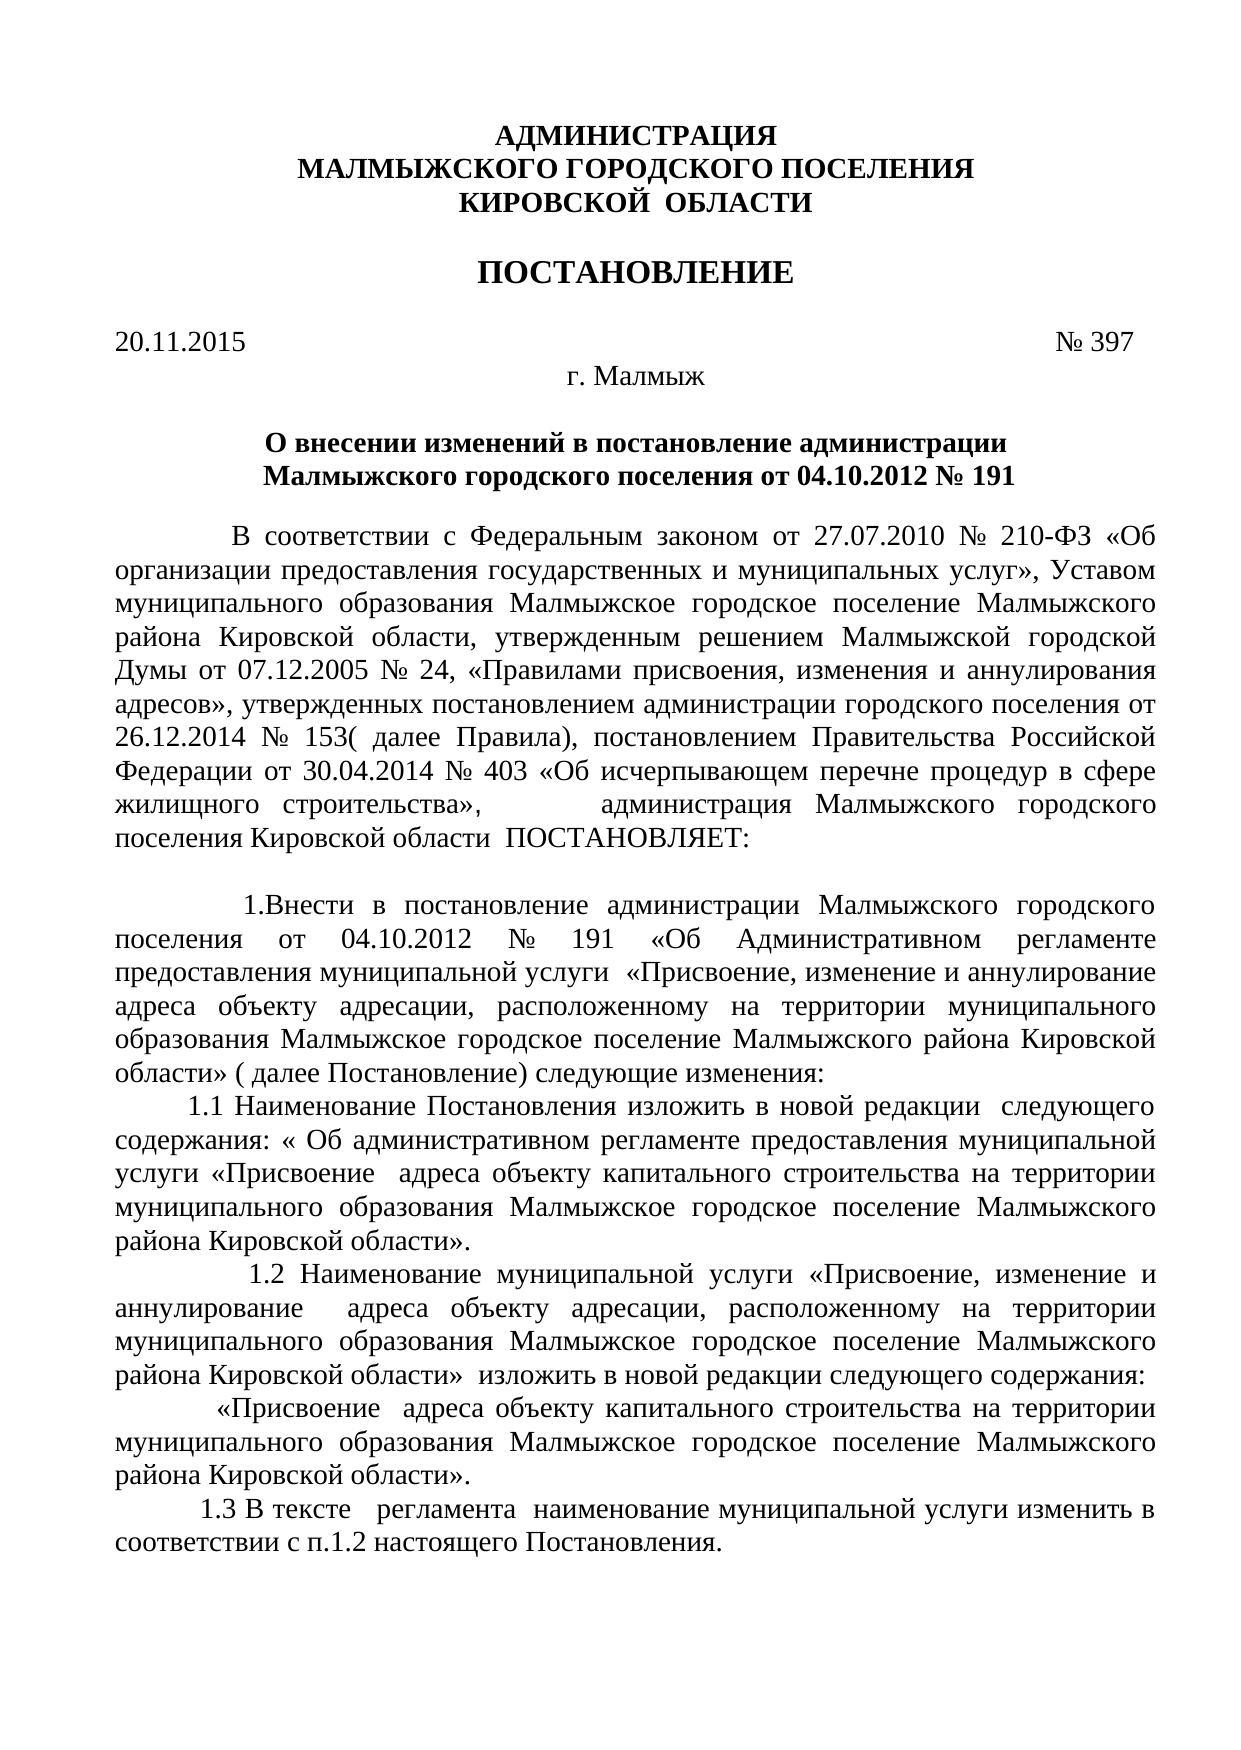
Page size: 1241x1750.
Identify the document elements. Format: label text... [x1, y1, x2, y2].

text В соответствии с Федеральным законом от 27.07.2010 № 210-ФЗ «Об организации предоставления государственных и муниципальных услуг», Уставом муниципального образования Малмыжское городское поселение Малмыжского района Кировской области, утвержденным решением Малмыжской городской Думы от 07.12.2005 № 24, «Правилами присвоения, изменения и аннулирования адресов», утвержденных постановлением администрации городского поселения от 26.12.2014 № 153( далее Правила), постановлением Правительства Российской Федерации от 30.04.2014 № 403 «Об исчерпывающем перечне процедур в сфере жилищного строительства», администрация Малмыжского городского поселения Кировской области ПОСТАНОВЛЯЕТ: [114, 518, 1157, 854]
text МАЛМЫЖСКОГО ГОРОДСКОГО ПОСЕЛЕНИЯ [114, 152, 1157, 185]
text «Присвоение адреса объекту капитального строительства на территории муниципального образования Малмыжское городское поселение Малмыжского района Кировской области». [114, 1390, 1157, 1491]
text 20.11.2015 № 397 [114, 324, 1157, 358]
text КИРОВСКОЙ ОБЛАСТИ [114, 185, 1157, 219]
text ПОСТАНОВЛЕНИЕ [114, 252, 1157, 291]
text Малмыжского городского поселения от 04.10.2012 № 191 [114, 458, 1157, 492]
text 1.Внести в постановление администрации Малмыжского городского поселения от 04.10.2012 № 191 «Об Административном регламенте предоставления муниципальной услуги «Присвоение, изменение и аннулирование адреса объекту адресации, расположенному на территории муниципального образования Малмыжское городское поселение Малмыжского района Кировской области» ( далее Постановление) следующие изменения: [114, 887, 1157, 1088]
text 1.1 Наименование Постановления изложить в новой редакции следующего содержания: « Об административном регламенте предоставления муниципальной услуги «Присвоение адреса объекту капитального строительства на территории муниципального образования Малмыжское городское поселение Малмыжского района Кировской области». [114, 1088, 1157, 1256]
text 1.3 В тексте регламента наименование муниципальной услуги изменить в соответствии с п.1.2 настоящего Постановления. [114, 1491, 1157, 1558]
text г. Малмыж [114, 358, 1157, 391]
text 1.2 Наименование муниципальной услуги «Присвоение, изменение и аннулирование адреса объекту адресации, расположенному на территории муниципального образования Малмыжское городское поселение Малмыжского района Кировской области» изложить в новой редакции следующего содержания: [114, 1256, 1157, 1390]
text АДМИНИСТРАЦИЯ [114, 118, 1157, 152]
text О внесении изменений в постановление администрации [114, 425, 1157, 458]
